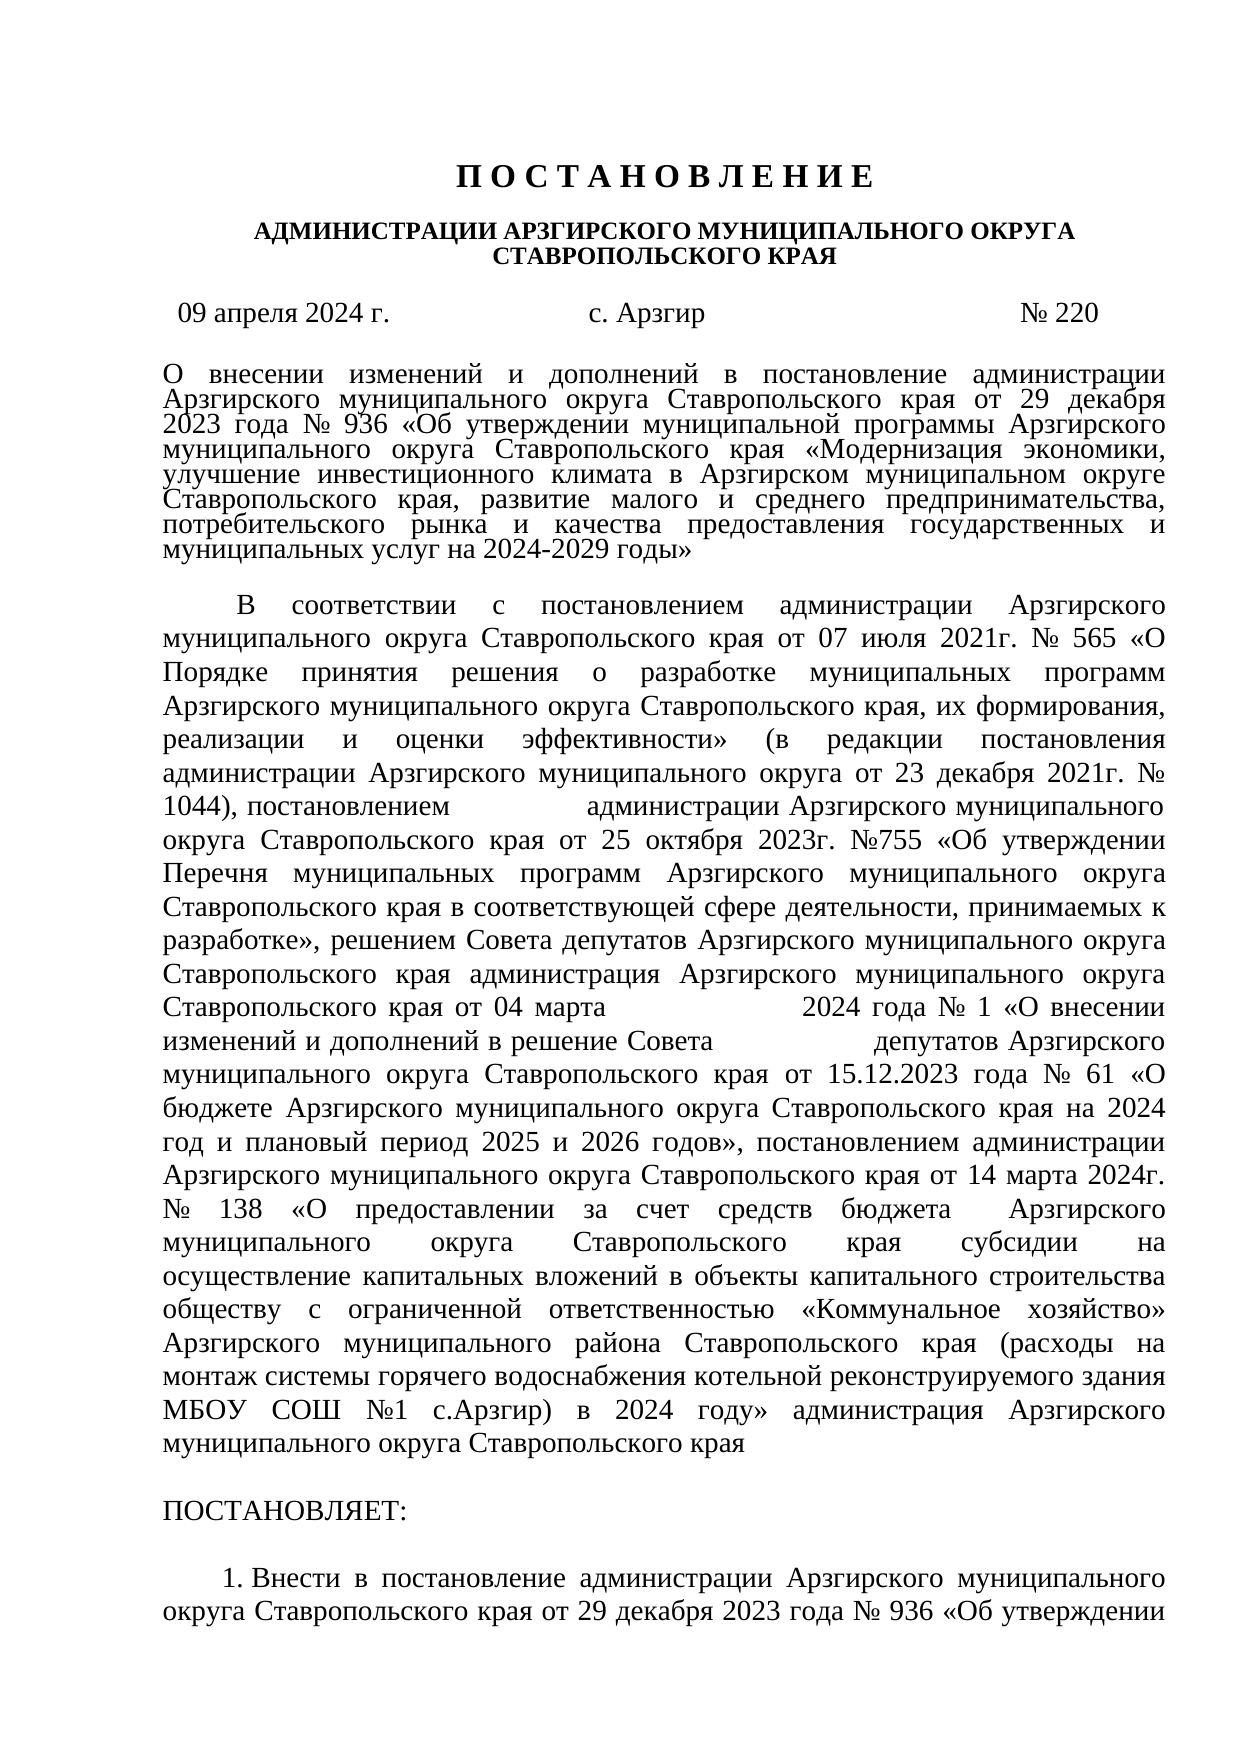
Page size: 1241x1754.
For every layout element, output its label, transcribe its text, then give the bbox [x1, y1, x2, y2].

table_header с. Арзгир [482, 295, 812, 363]
text ПОСТАНОВЛЯЕТ: [162, 1493, 1167, 1526]
title П О С Т А Н О В Л Е Н И Е [162, 156, 1167, 195]
title АДМИНИСТРАЦИИ АРЗГИРСКОГО МУНИЦИПАЛЬНОГО ОКРУГА [162, 220, 1167, 245]
title СТАВРОПОЛЬСКОГО КРАЯ [162, 245, 1167, 270]
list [162, 1560, 1167, 1627]
text В соответствии с постановлением администрации Арзгирского муниципального округа Ставропольского края от 07 июля 2021г. № 565 «О Порядке принятия решения о разработке муниципальных программ Арзгирского муниципального округа Ставропольского края, их формирования, реализации и оценки эффективности» (в редакции постановления администрации Арзгирского муниципального округа от 23 декабря 2021г. № 1044), постановлением администрации Арзгирского муниципального округа Ставропольского края от 25 октября 2023г. №755 «Об утверждении Перечня муниципальных программ Арзгирского муниципального округа Ставропольского края в соответствующей сфере деятельности, принимаемых к разработке», решением Совета депутатов Арзгирского муниципального округа Ставропольского края администрация Арзгирского муниципального округа Ставропольского края от 04 марта 2024 года № 1 «О внесении изменений и дополнений в решение Совета депутатов Арзгирского муниципального округа Ставропольского края от 15.12.2023 года № 61 «О бюджете Арзгирского муниципального округа Ставропольского края на 2024 год и плановый период 2025 и 2026 годов», постановлением администрации Арзгирского муниципального округа Ставропольского края от 14 марта 2024г. № 138 «О предоставлении за счет средств бюджета Арзгирского муниципального округа Ставропольского края субсидии на осуществление капитальных вложений в объекты капитального строительства обществу с ограниченной ответственностью «Коммунальное хозяйство» Арзгирского муниципального района Ставропольского края (расходы на монтаж системы горячего водоснабжения котельной реконструируемого здания МБОУ СОШ №1 с.Арзгир) в 2024 году» администрация Арзгирского муниципального округа Ставропольского края [162, 587, 1167, 1459]
table_header 09 апреля 2024 г. [163, 295, 482, 363]
table_header № 220 [812, 295, 1167, 363]
text О внесении изменений и дополнений в постановление администрации Арзгирского муниципального округа Ставропольского края от 29 декабря 2023 года № 936 «Об утверждении муниципальной программы Арзгирского муниципального округа Ставропольского края «Модернизация экономики, улучшение инвестиционного климата в Арзгирском муниципальном округе Ставропольского края, развитие малого и среднего предпринимательства, потребительского рынка и качества предоставления государственных и муниципальных услуг на 2024-2029 годы» [162, 363, 1167, 563]
